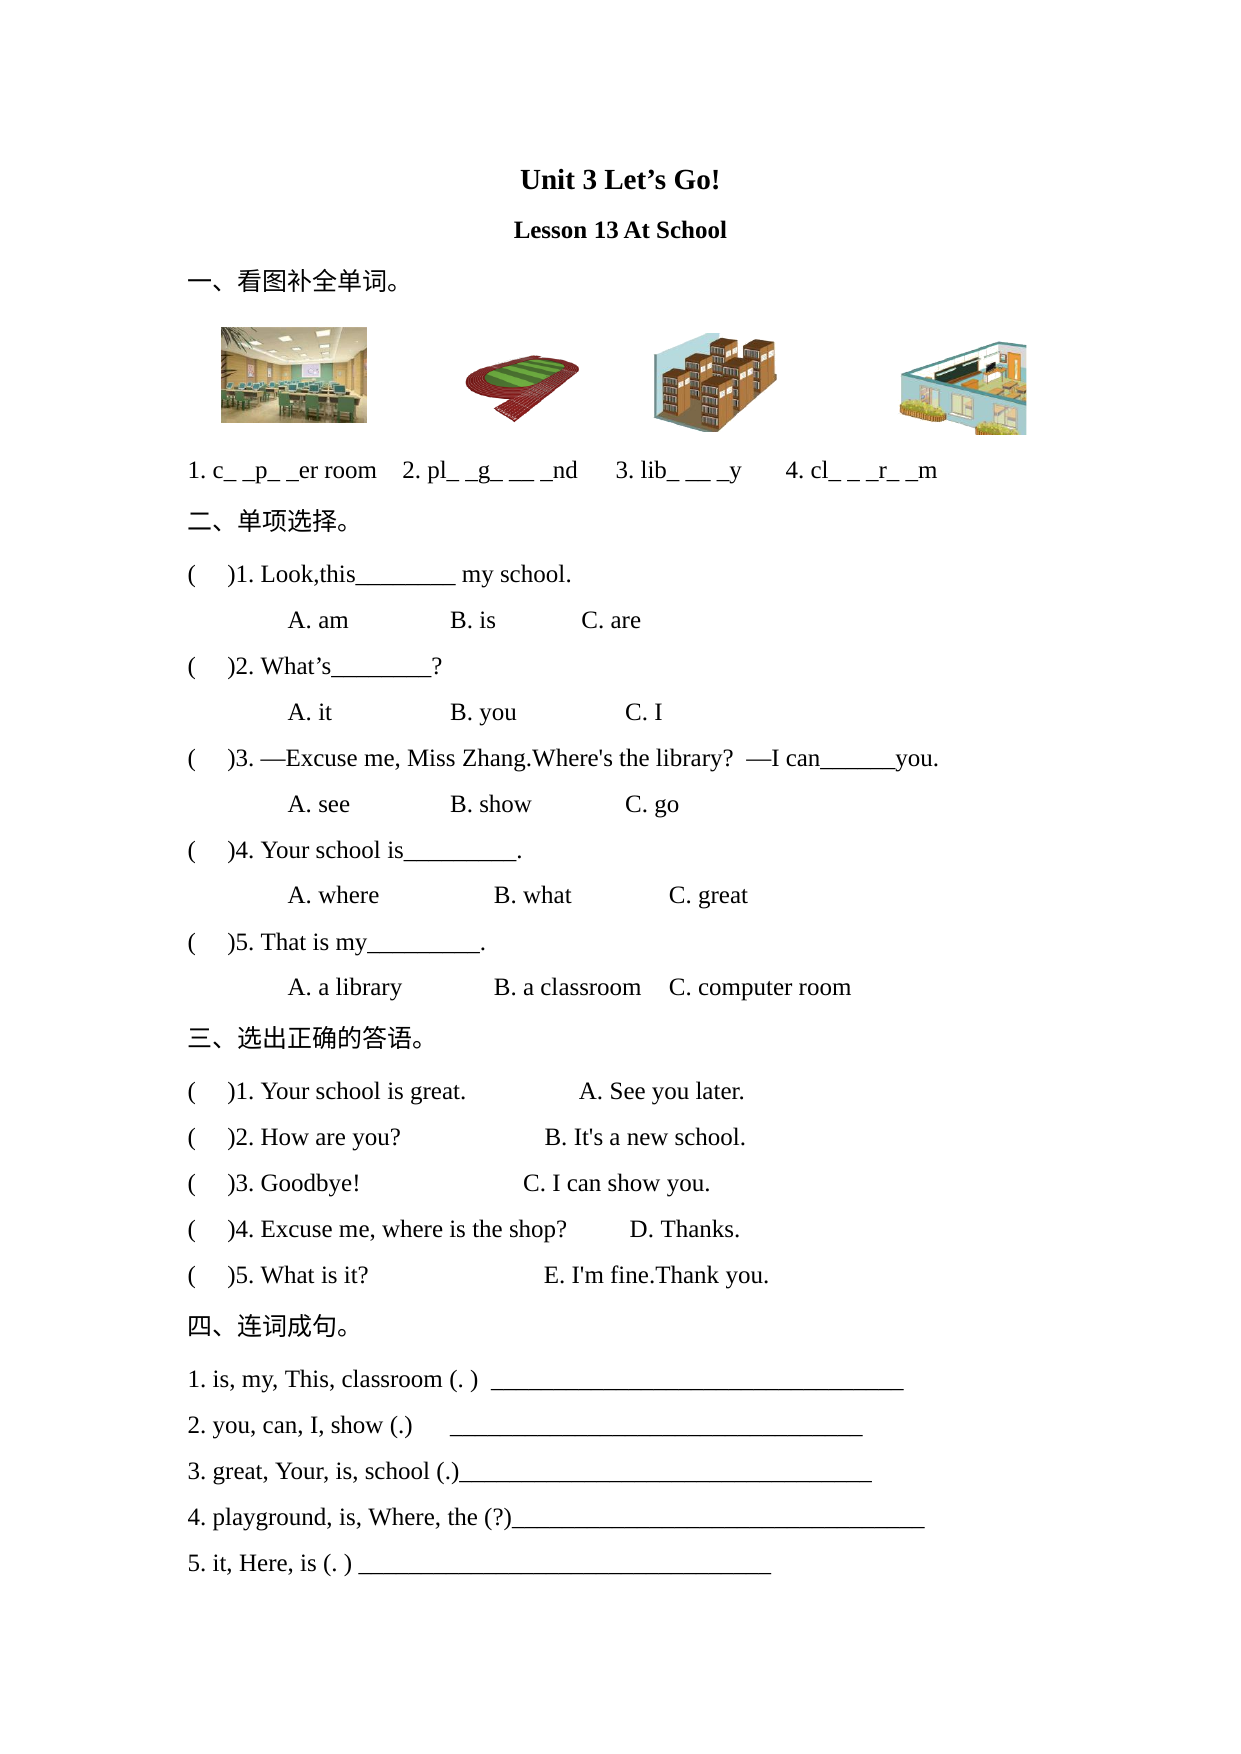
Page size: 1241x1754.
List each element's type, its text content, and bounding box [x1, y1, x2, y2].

text 3. great, Your, is, school (.)_________________________________ [187, 1456, 1053, 1484]
text A. am B. is C. are [187, 605, 1053, 634]
text A. where B. what C. great [187, 881, 1053, 909]
picture [451, 340, 589, 431]
text 二、单项选择。 [187, 501, 1053, 537]
text 四、连词成句。 [187, 1306, 1053, 1342]
text Lesson 13 At School [187, 216, 1053, 244]
text ( )5. What is it? E. I'm fine.Thank you. [187, 1260, 1053, 1289]
text 2. you, can, I, show (.) _________________________________ [187, 1410, 1053, 1439]
text ( )4. Your school is_________. [187, 835, 1053, 863]
text ( )2. How are you? B. It's a new school. [187, 1122, 1053, 1151]
text 1. c_ _p_ _er room 2. pl_ _g_ __ _nd 3. lib_ __ _y 4. cl_ _ _r_ _m [187, 455, 1053, 484]
text ( )3. —Excuse me, Miss Zhang.Where's the library? —I can______you. [187, 743, 1053, 772]
text ( )1. Your school is great. A. See you later. [187, 1076, 1053, 1105]
text 4. playground, is, Where, the (?)_________________________________ [187, 1502, 1053, 1531]
picture [897, 338, 1027, 435]
text Unit 3 Let’s Go! [187, 162, 1053, 196]
text A. it B. you C. I [187, 697, 1053, 726]
picture [646, 333, 777, 432]
text 5. it, Here, is (. ) _________________________________ [187, 1548, 1053, 1576]
text A. see B. show C. go [187, 789, 1053, 817]
text ( )3. Goodbye! C. I can show you. [187, 1168, 1053, 1197]
text ( )1. Look,this________ my school. [187, 559, 1053, 588]
text A. a library B. a classroom C. computer room [187, 972, 1053, 1001]
text 一、看图补全单词。 [187, 262, 1053, 298]
text ( )5. That is my_________. [187, 927, 1053, 955]
text ( )2. What’s________? [187, 651, 1053, 680]
text 1. is, my, This, classroom (. ) _________________________________ [187, 1364, 1053, 1393]
text ( )4. Excuse me, where is the shop? D. Thanks. [187, 1214, 1053, 1243]
picture [221, 327, 367, 423]
text 三、选出正确的答语。 [187, 1018, 1053, 1055]
